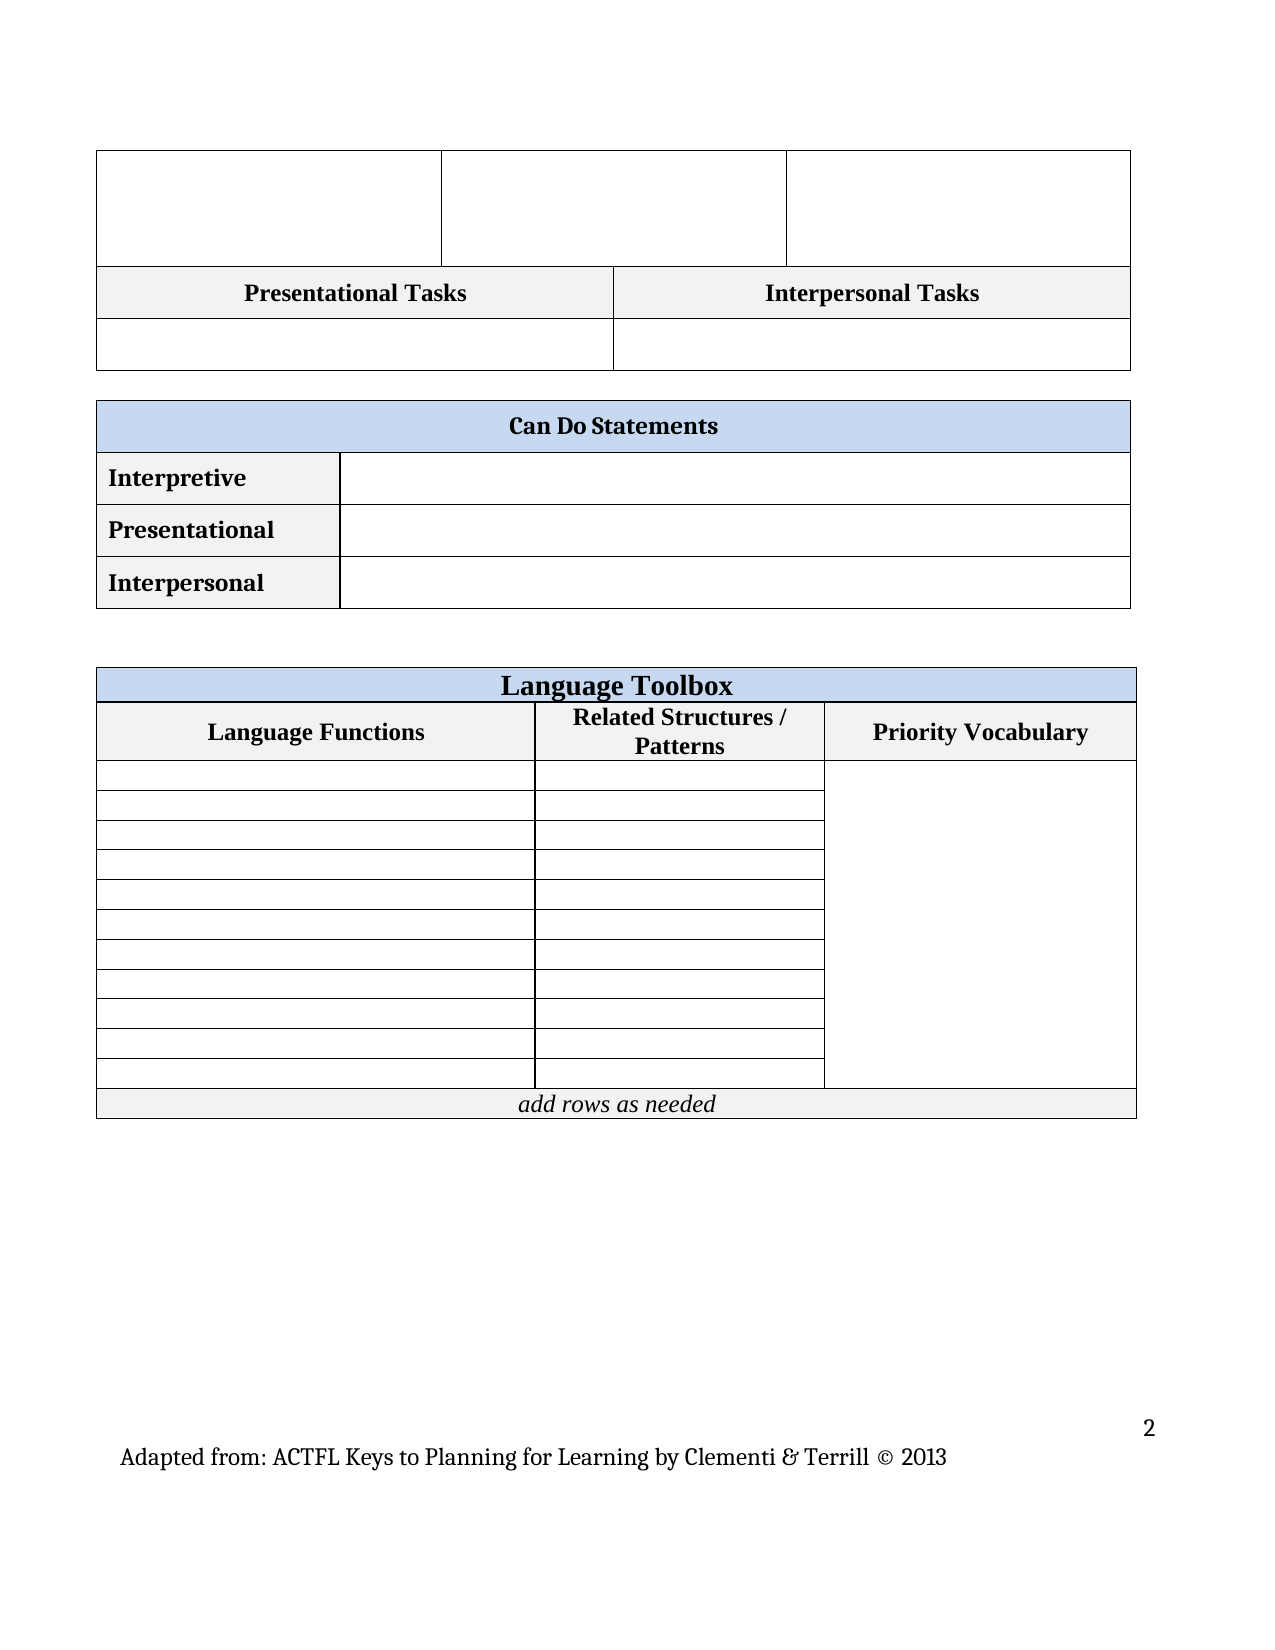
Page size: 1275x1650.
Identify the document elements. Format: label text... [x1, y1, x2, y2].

table_cell [536, 940, 824, 968]
table_cell [614, 319, 1130, 370]
table_cell [825, 761, 1136, 1088]
table_cell [97, 1029, 534, 1058]
table_cell Interpretive [97, 453, 339, 504]
table_cell [536, 999, 824, 1028]
table_cell [97, 910, 534, 939]
table_cell [536, 1029, 824, 1058]
table_cell Presentational Tasks [97, 267, 613, 318]
table_cell Interpersonal Tasks [614, 267, 1130, 318]
table_cell [97, 791, 534, 819]
table_cell [341, 505, 1130, 556]
table_header Can Do Statements [97, 401, 1130, 452]
table_cell [97, 940, 534, 968]
table_cell Presentational [97, 505, 339, 556]
table_cell [442, 151, 786, 266]
table_cell [536, 761, 824, 790]
table_cell [536, 821, 824, 849]
table_cell Related Structures / Patterns [536, 703, 824, 760]
table_cell Interpersonal [97, 557, 339, 608]
table_cell Priority Vocabulary [825, 703, 1136, 760]
table_cell [97, 1059, 534, 1088]
table_cell [341, 557, 1130, 608]
table_cell [97, 151, 441, 266]
table_cell [97, 970, 534, 998]
table_cell [97, 850, 534, 879]
table_cell [97, 880, 534, 909]
table_cell [97, 999, 534, 1028]
table_cell [97, 821, 534, 849]
table_cell [97, 319, 613, 370]
table_cell [97, 761, 534, 790]
table_cell add rows as needed [97, 1089, 1136, 1117]
table_cell [536, 910, 824, 939]
table_cell [787, 151, 1130, 266]
table_cell [536, 1059, 824, 1088]
table_cell [536, 850, 824, 879]
table_cell [341, 453, 1130, 504]
table_header Language Toolbox [97, 668, 1136, 701]
table_cell [536, 880, 824, 909]
table_cell [536, 970, 824, 998]
table_cell Language Functions [97, 703, 534, 760]
table_cell [536, 791, 824, 819]
